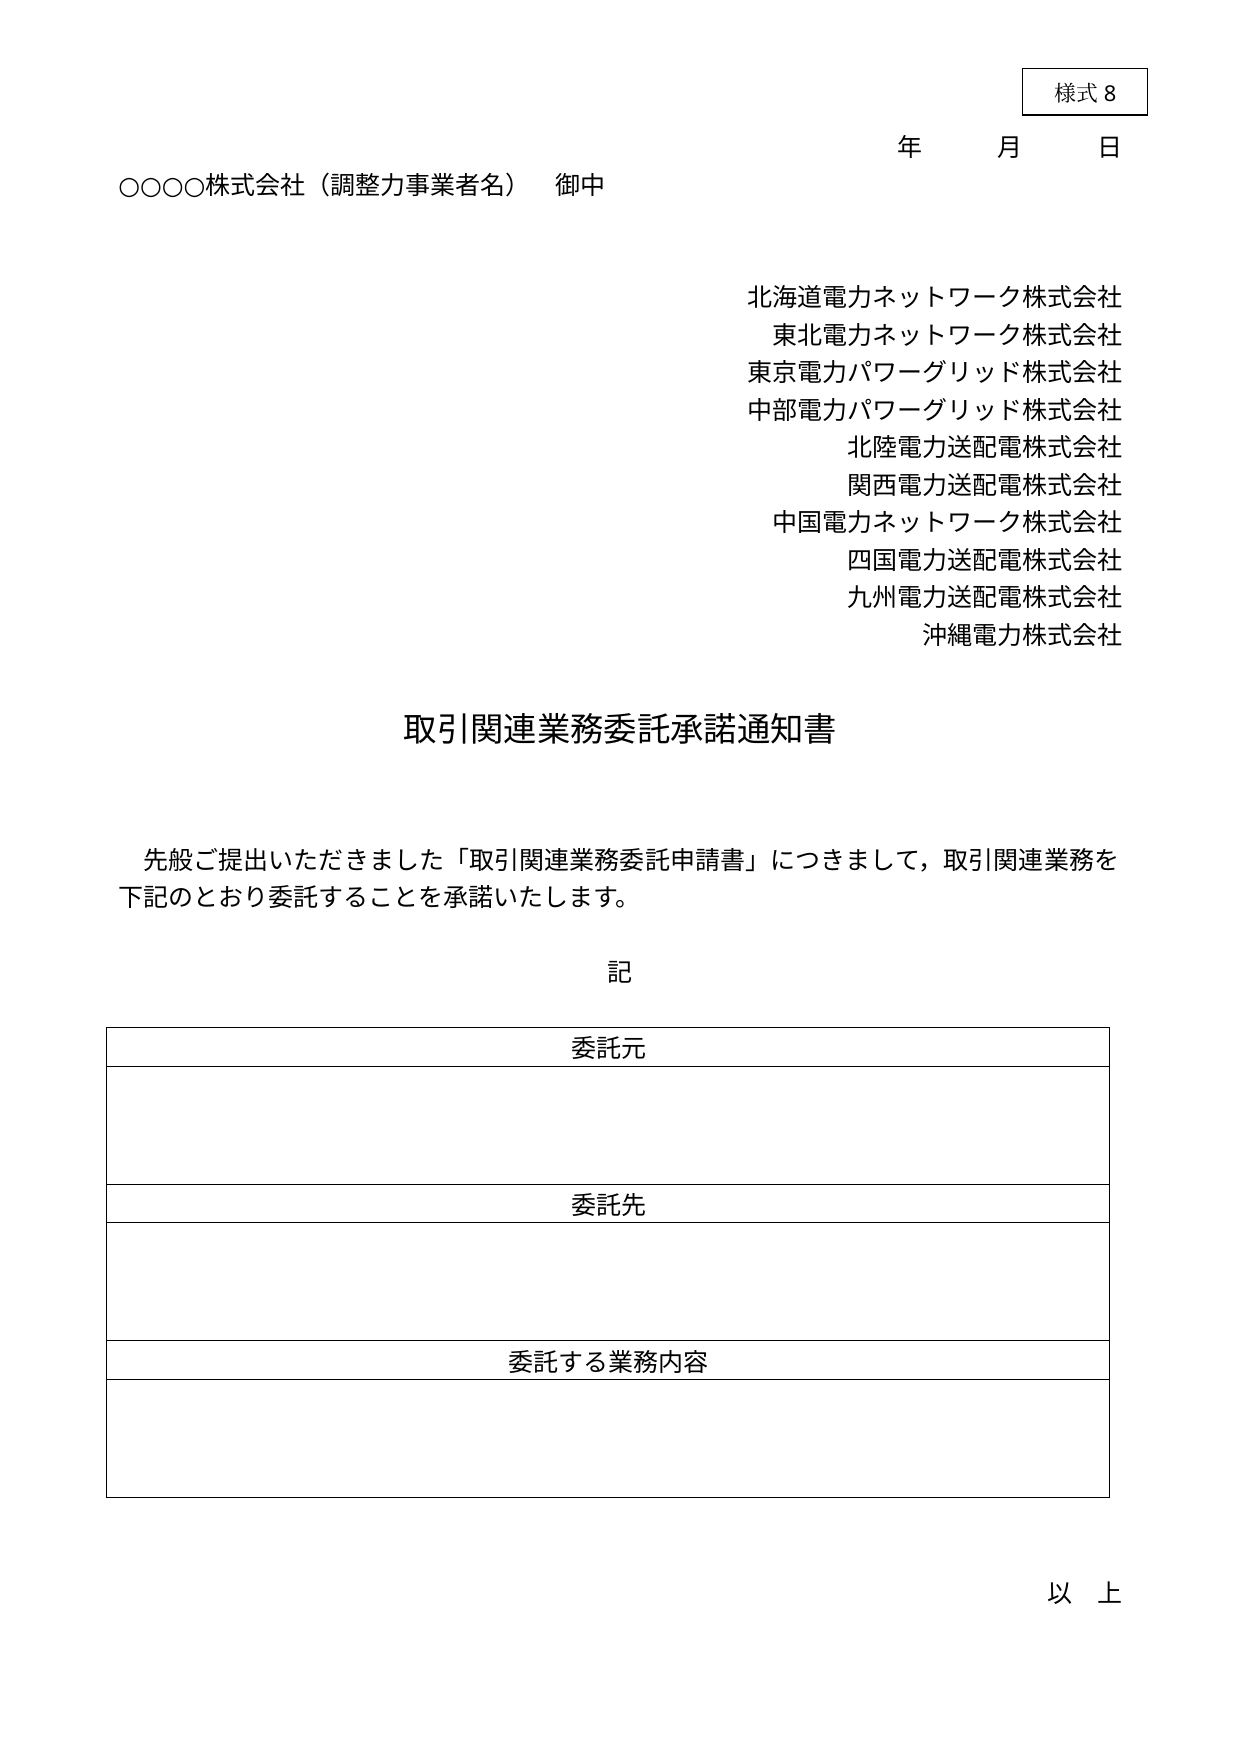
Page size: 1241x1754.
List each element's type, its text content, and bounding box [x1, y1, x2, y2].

table_cell [107, 1067, 1109, 1184]
table_cell 委託先 [107, 1185, 1109, 1222]
text 沖縄電力株式会社 [118, 614, 1122, 652]
table_cell [107, 1380, 1109, 1497]
text 四国電力送配電株式会社 [118, 539, 1122, 577]
text 年 月 日 [118, 127, 1122, 164]
text 北陸電力送配電株式会社 [118, 427, 1122, 464]
text 以 上 [118, 1573, 1122, 1611]
text 中部電力パワーグリッド株式会社 [118, 389, 1122, 427]
text 取引関連業務委託承諾通知書 [118, 689, 1122, 764]
table_cell 委託する業務内容 [107, 1341, 1109, 1379]
text 先般ご提出いただきました「取引関連業務委託申請書」につきまして，取引関連業務を下記のとおり委託することを承諾いたします。 [118, 839, 1122, 914]
text 北海道電力ネットワーク株式会社 [118, 277, 1122, 314]
table_cell [107, 1223, 1109, 1340]
text 九州電力送配電株式会社 [118, 577, 1122, 614]
text ○○○○株式会社（調整力事業者名） 御中 [118, 164, 1122, 202]
text 東京電力パワーグリッド株式会社 [118, 352, 1122, 389]
text 東北電力ネットワーク株式会社 [118, 314, 1122, 352]
text 中国電力ネットワーク株式会社 [118, 502, 1122, 539]
subtitle 記 [118, 952, 1122, 989]
table_header 委託元 [107, 1028, 1109, 1066]
text 関西電力送配電株式会社 [118, 464, 1122, 502]
